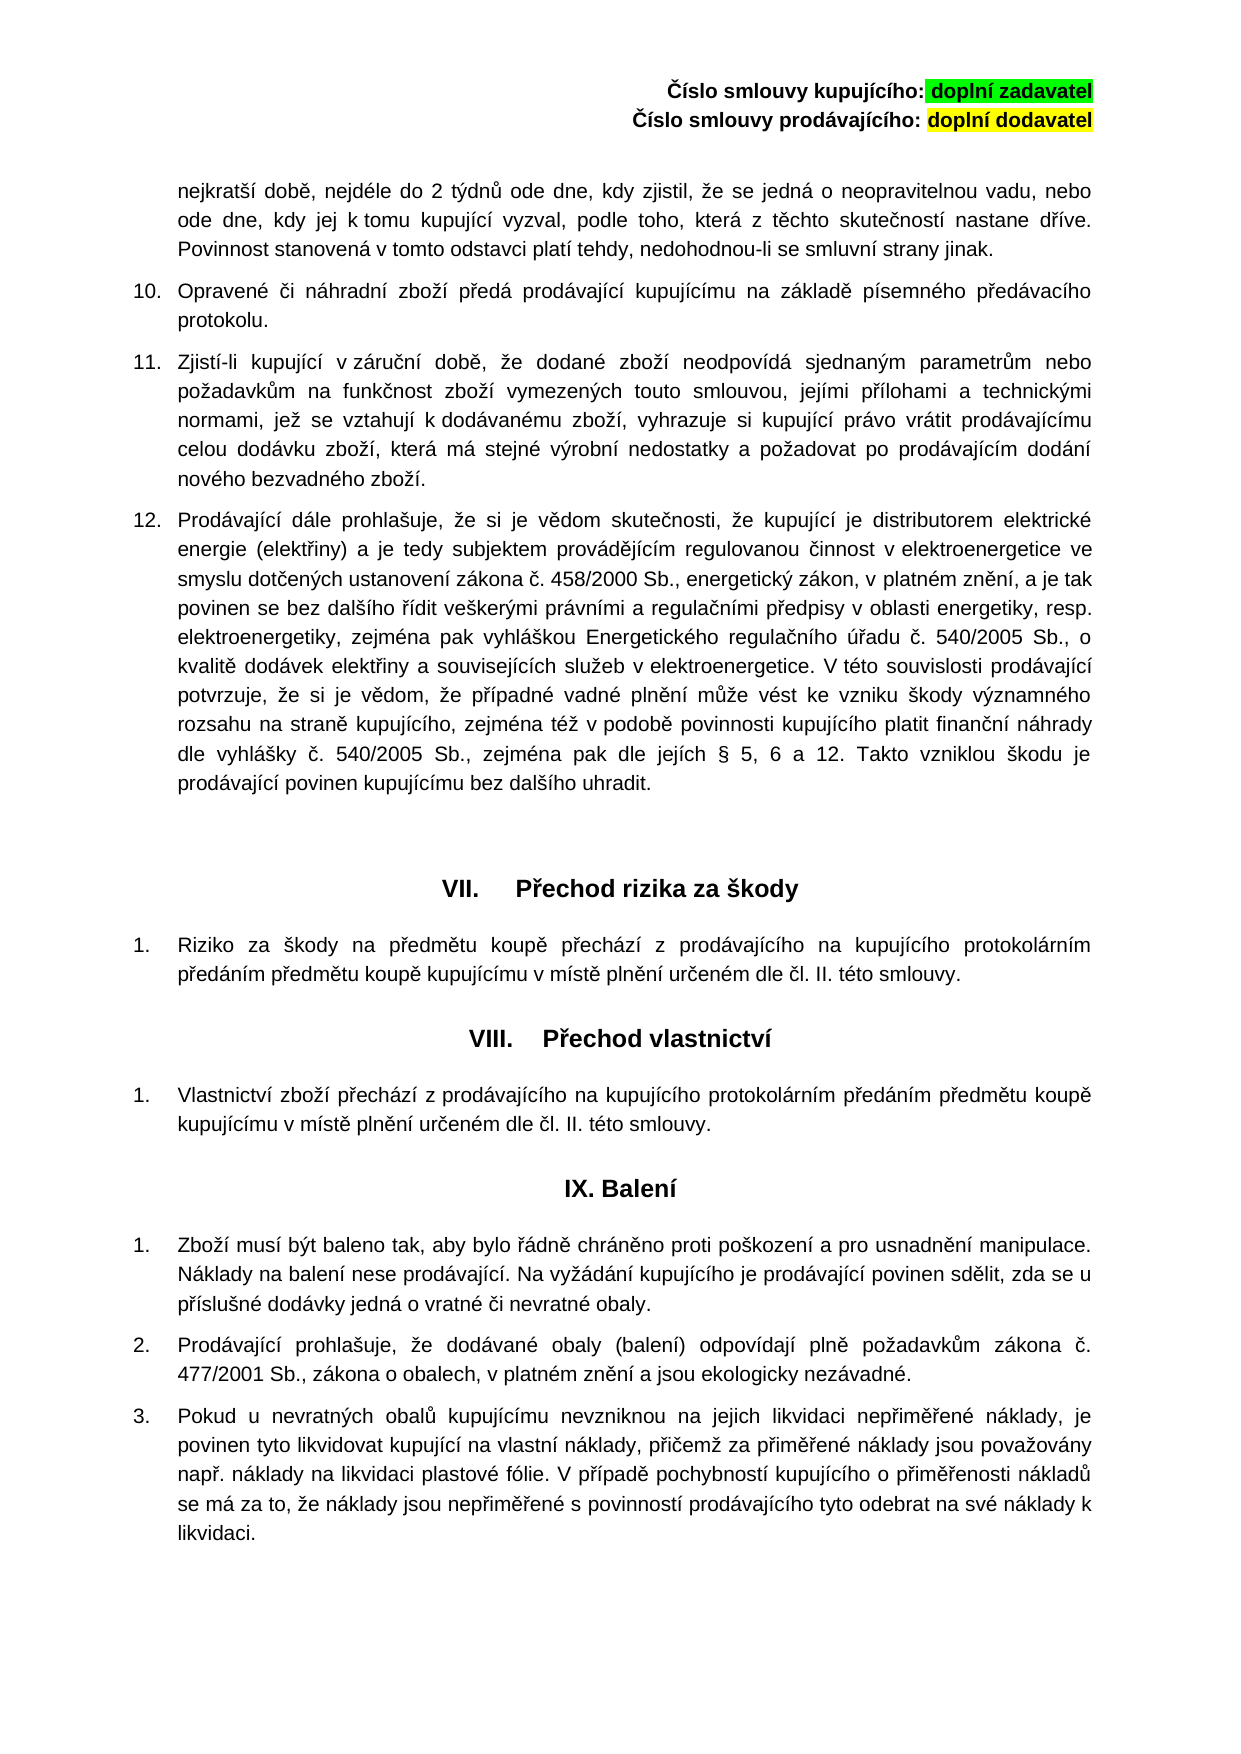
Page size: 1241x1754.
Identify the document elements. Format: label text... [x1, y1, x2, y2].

list Riziko za škody na předmětu koupě přechází z prodávajícího na kupujícího protokolárním předáním předmětu koupě kupujícímu v místě plnění určeném dle čl. II. této smlouvy. [133, 928, 1093, 986]
subtitle Balení [148, 1174, 1093, 1203]
list Zboží musí být baleno tak, aby bylo řádně chráněno proti poškození a pro usnadnění manipulace. Náklady na balení nese prodávající. Na vyžádání kupujícího je prodávající povinen sdělit, zda se u příslušné dodávky jedná o vratné či nevratné obaly. [133, 1228, 1093, 1315]
text Zjistí-li kupující v záruční době, že dodané zboží neodpovídá sjednaným parametrům nebo požadavkům na funkčnost zboží vymezených touto smlouvou, jejími přílohami a technickými normami, jež se vztahují k dodávanému zboží, vyhrazuje si kupující právo vrátit prodávajícímu celou dodávku zboží, která má stejné výrobní nedostatky a požadovat po prodávajícím dodání nového bezvadného zboží. [133, 344, 1093, 490]
subtitle Přechod rizika za škody [148, 874, 1093, 903]
list Vlastnictví zboží přechází z prodávajícího na kupujícího protokolárním předáním předmětu koupě kupujícímu v místě plnění určeném dle čl. II. této smlouvy. [133, 1078, 1093, 1136]
text Prodávající dále prohlašuje, že si je vědom skutečnosti, že kupující je distributorem elektrické energie (elektřiny) a je tedy subjektem provádějícím regulovanou činnost v elektroenergetice ve smyslu dotčených ustanovení zákona č. 458/2000 Sb., energetický zákon, v platném znění, a je tak povinen se bez dalšího řídit veškerými právními a regulačními předpisy v oblasti energetiky, resp. elektroenergetiky, zejména pak vyhláškou Energetického regulačního úřadu č. 540/2005 Sb., o kvalitě dodávek elektřiny a souvisejících služeb v elektroenergetice. V této souvislosti prodávající potvrzuje, že si je vědom, že případné vadné plnění může vést ke vzniku škody významného rozsahu na straně kupujícího, zejména též v podobě povinnosti kupujícího platit finanční náhrady dle vyhlášky č. 540/2005 Sb., zejména pak dle jejích § 5, 6 a 12. Takto vzniklou škodu je prodávající povinen kupujícímu bez dalšího uhradit. [133, 503, 1093, 794]
text Prodávající prohlašuje, že dodávané obaly (balení) odpovídají plně požadavkům zákona č. 477/2001 Sb., zákona o obalech, v platném znění a jsou ekologicky nezávadné. [133, 1328, 1093, 1386]
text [133, 174, 1093, 261]
subtitle Přechod vlastnictví [148, 1024, 1093, 1053]
text Opravené či náhradní zboží předá prodávající kupujícímu na základě písemného předávacího protokolu. [133, 274, 1093, 332]
text Pokud u nevratných obalů kupujícímu nevzniknou na jejich likvidaci nepřiměřené náklady, je povinen tyto likvidovat kupující na vlastní náklady, přičemž za přiměřené náklady jsou považovány např. náklady na likvidaci plastové fólie. V případě pochybností kupujícího o přiměřenosti nákladů se má za to, že náklady jsou nepřiměřené s povinností prodávajícího tyto odebrat na své náklady k likvidaci. [133, 1399, 1093, 1544]
